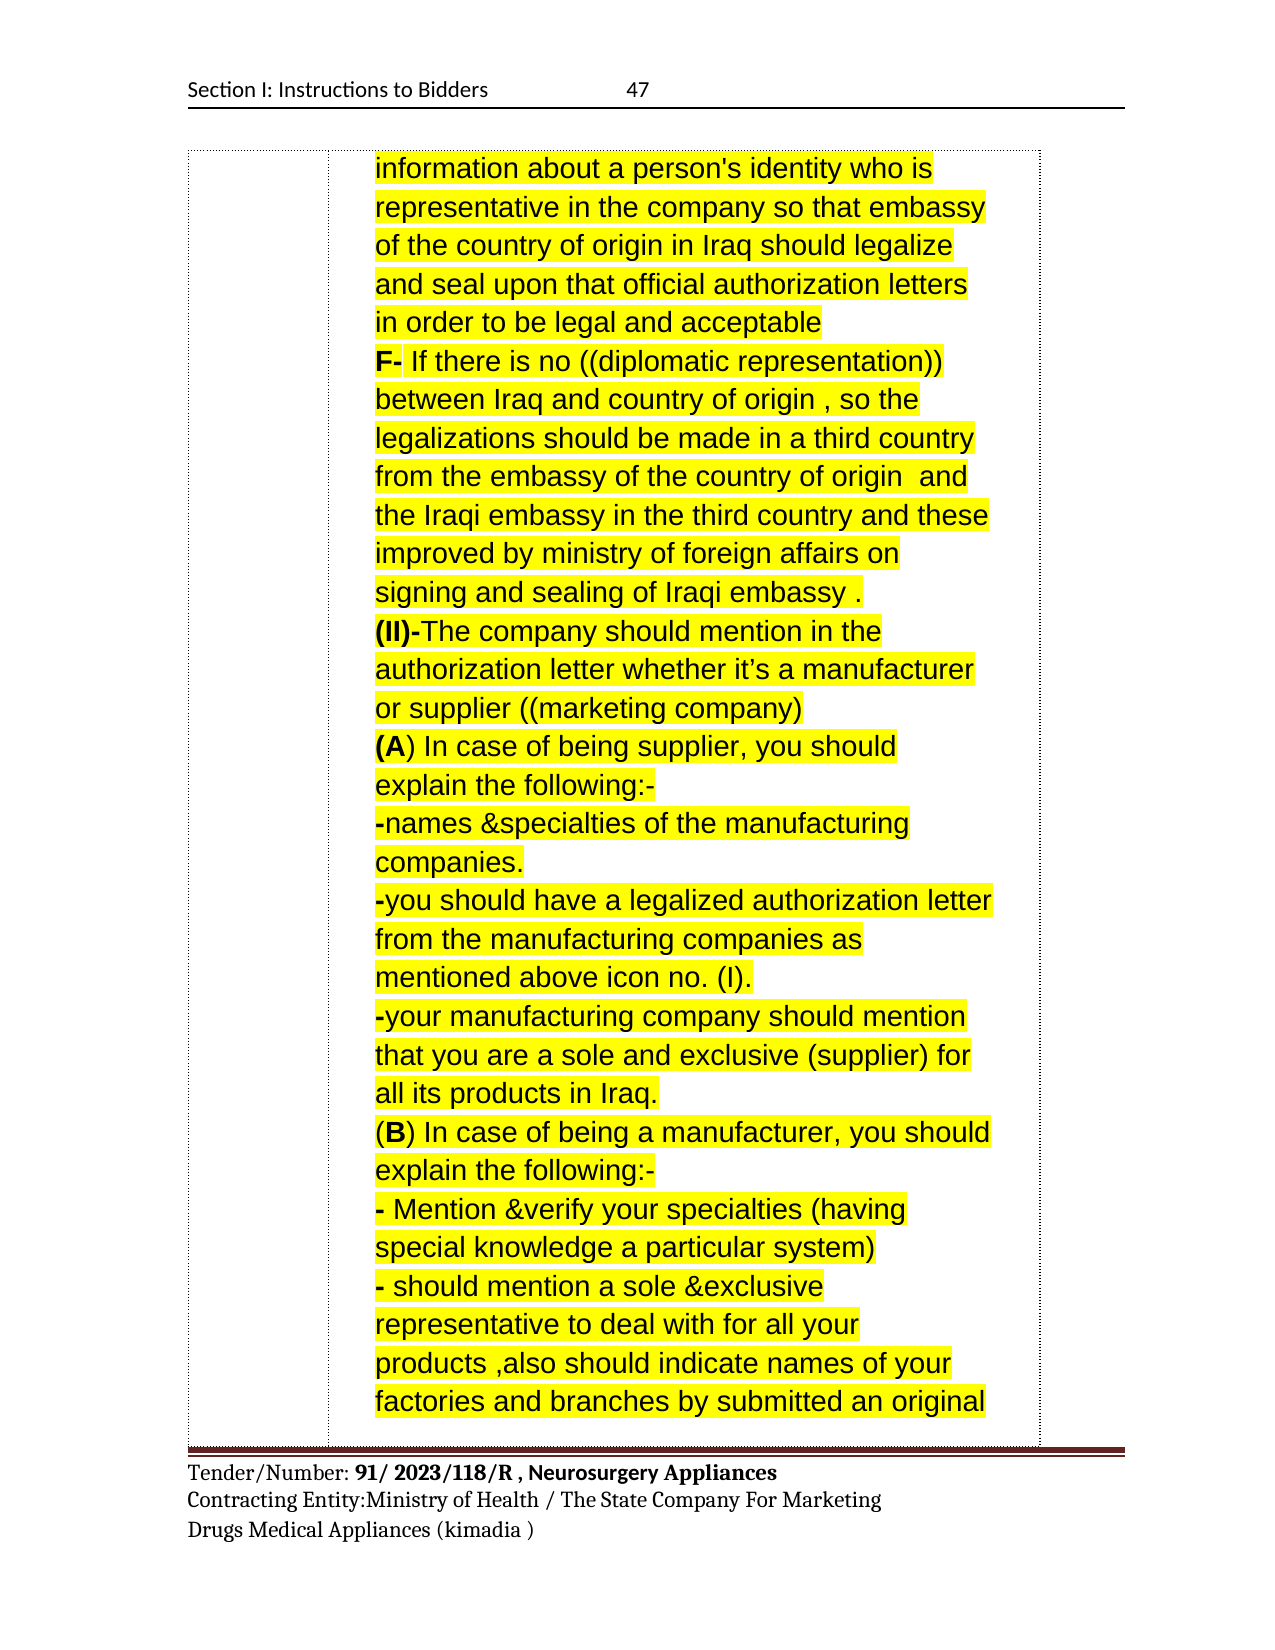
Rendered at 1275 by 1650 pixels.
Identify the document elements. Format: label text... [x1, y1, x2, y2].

table_cell ITB 18.2 [188, 150, 328, 1446]
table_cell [328, 150, 1040, 1446]
